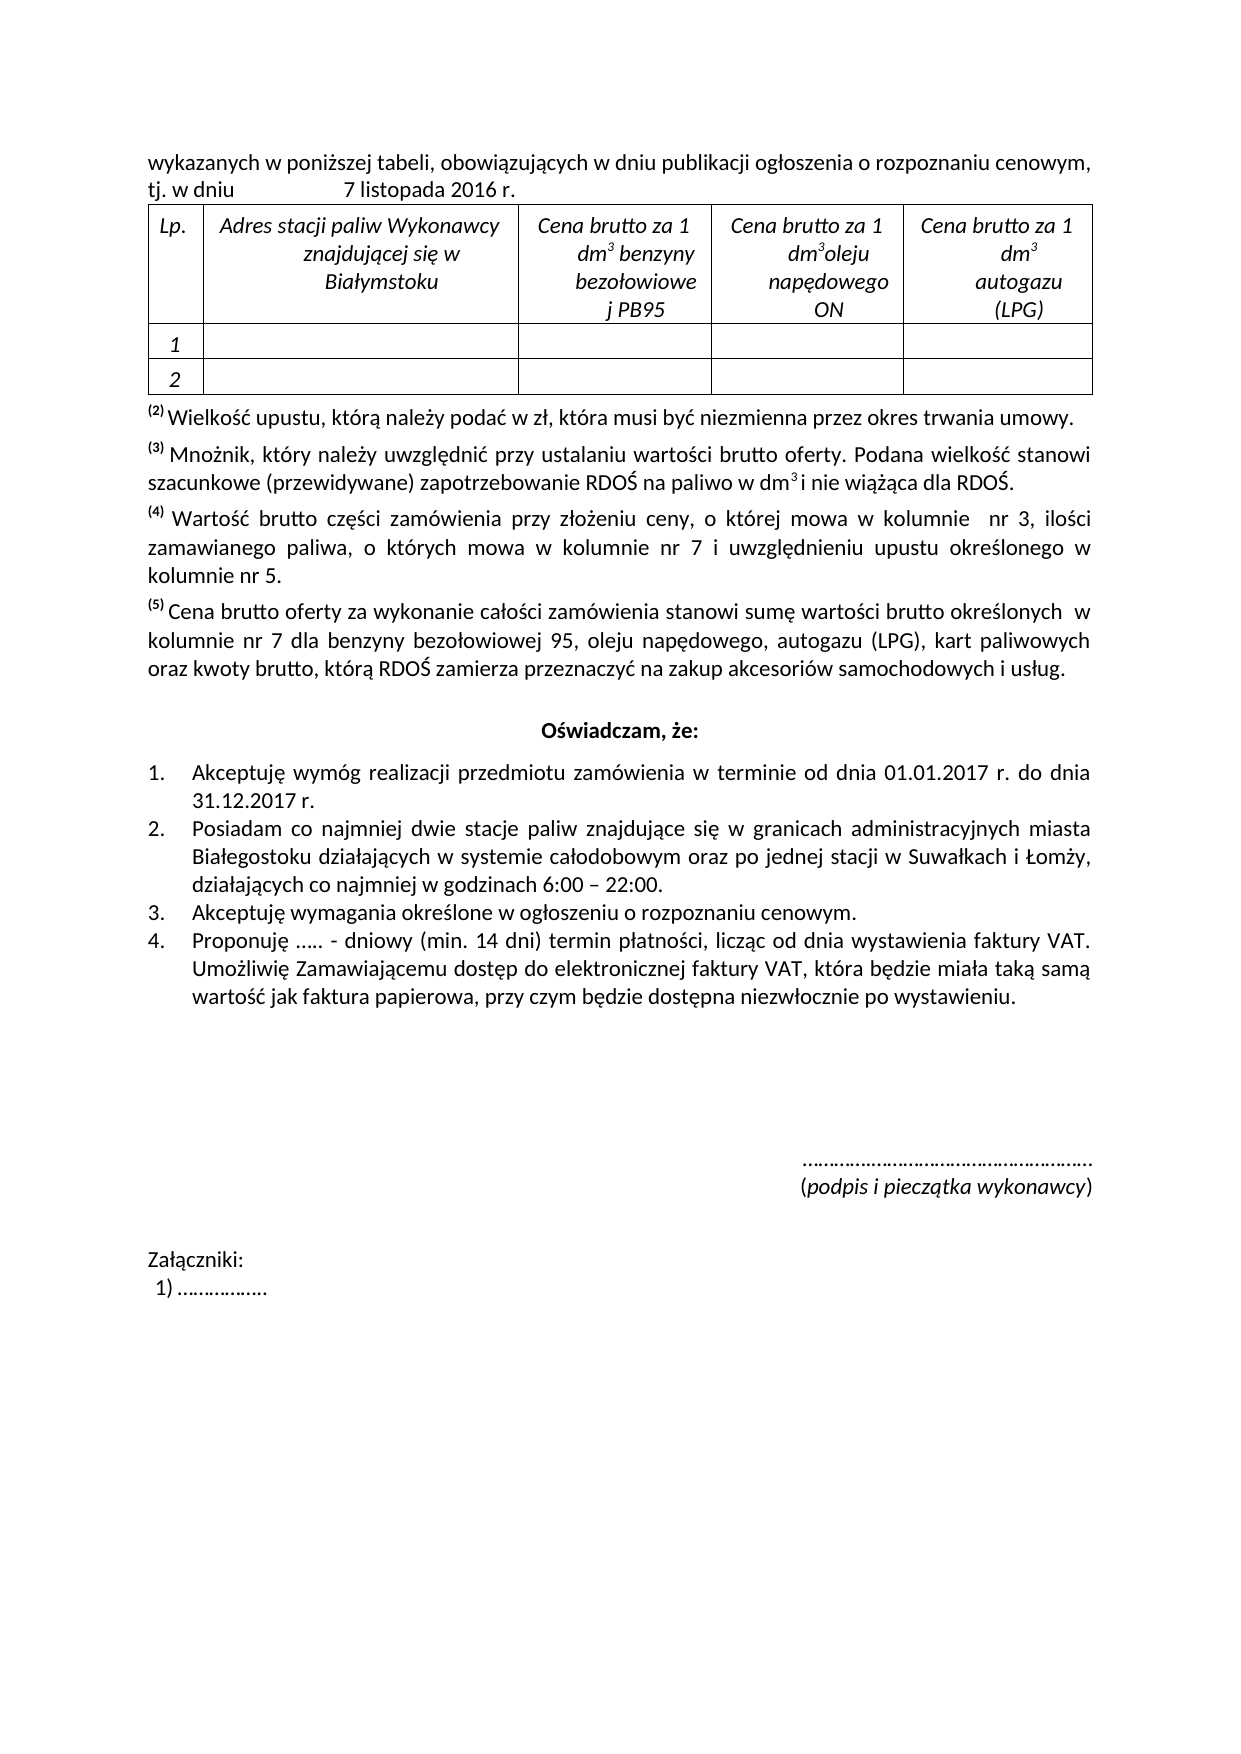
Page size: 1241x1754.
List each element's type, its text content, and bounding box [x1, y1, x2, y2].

text (podpis i pieczątka wykonawcy) [153, 1172, 1093, 1200]
table_cell 1 [149, 324, 203, 358]
table_cell [712, 359, 903, 394]
text (2) Wielkość upustu, którą należy podać w zł, która musi być niezmienna przez okres trwania umowy. [148, 401, 1093, 431]
table_cell [904, 324, 1092, 358]
list …………….. [154, 1273, 1093, 1301]
table_cell [712, 324, 903, 358]
list Akceptuję wymagania określone w ogłoszeniu o rozpoznaniu cenowym. [148, 898, 1093, 926]
table_header Cena brutto za 1 dm3 benzyny bezołowiowej PB95 [519, 205, 711, 323]
text (3) Mnożnik, który należy uwzględnić przy ustalaniu wartości brutto oferty. Podana wielkość stanowi szacunkowe (przewidywane) zapotrzebowanie RDOŚ na paliwo w dm3 i nie wiążąca dla RDOŚ. [148, 438, 1093, 496]
table_cell [519, 324, 711, 358]
table_cell [204, 324, 518, 358]
table_cell [519, 359, 711, 394]
table_header Lp. [149, 205, 203, 323]
table_header Cena brutto za 1 dm3 autogazu (LPG) [904, 205, 1092, 323]
list Akceptuję wymóg realizacji przedmiotu zamówienia w terminie od dnia 01.01.2017 r. do dnia 31.12.2017 r. [148, 758, 1093, 814]
text (4) Wartość brutto części zamówienia przy złożeniu ceny, o której mowa w kolumnie nr 3, ilości zamawianego paliwa, o których mowa w kolumnie nr 7 i uwzględnieniu upustu określonego w kolumnie nr 5. [148, 502, 1093, 589]
text Oświadczam, że: [148, 716, 1093, 744]
table_header Adres stacji paliw Wykonawcy znajdującej się w Białymstoku [204, 205, 518, 323]
table_cell [204, 359, 518, 394]
text (5) Cena brutto oferty za wykonanie całości zamówienia stanowi sumę wartości brutto określonych w kolumnie nr 7 dla benzyny bezołowiowej 95, oleju napędowego, autogazu (LPG), kart paliwowych oraz kwoty brutto, którą RDOŚ zamierza przeznaczyć na zakup akcesoriów samochodowych i usług. [148, 595, 1093, 682]
table_header Cena brutto za 1 dm3oleju napędowego ON [712, 205, 903, 323]
text ………….…………………………………… [153, 1144, 1093, 1172]
table_cell [904, 359, 1092, 394]
table_cell 2 [149, 359, 203, 394]
list Proponuję ….. - dniowy (min. 14 dni) termin płatności, licząc od dnia wystawienia faktury VAT. Umożliwię Zamawiającemu dostęp do elektronicznej faktury VAT, która będzie miała taką samą wartość jak faktura papierowa, przy czym będzie dostępna niezwłocznie po wystawieniu. [148, 926, 1093, 1010]
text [148, 148, 1093, 204]
list Posiadam co najmniej dwie stacje paliw znajdujące się w granicach administracyjnych miasta Białegostoku działających w systemie całodobowym oraz po jednej stacji w Suwałkach i Łomży, działających co najmniej w godzinach 6:00 – 22:00. [148, 814, 1093, 898]
text Załączniki: [148, 1245, 1093, 1273]
